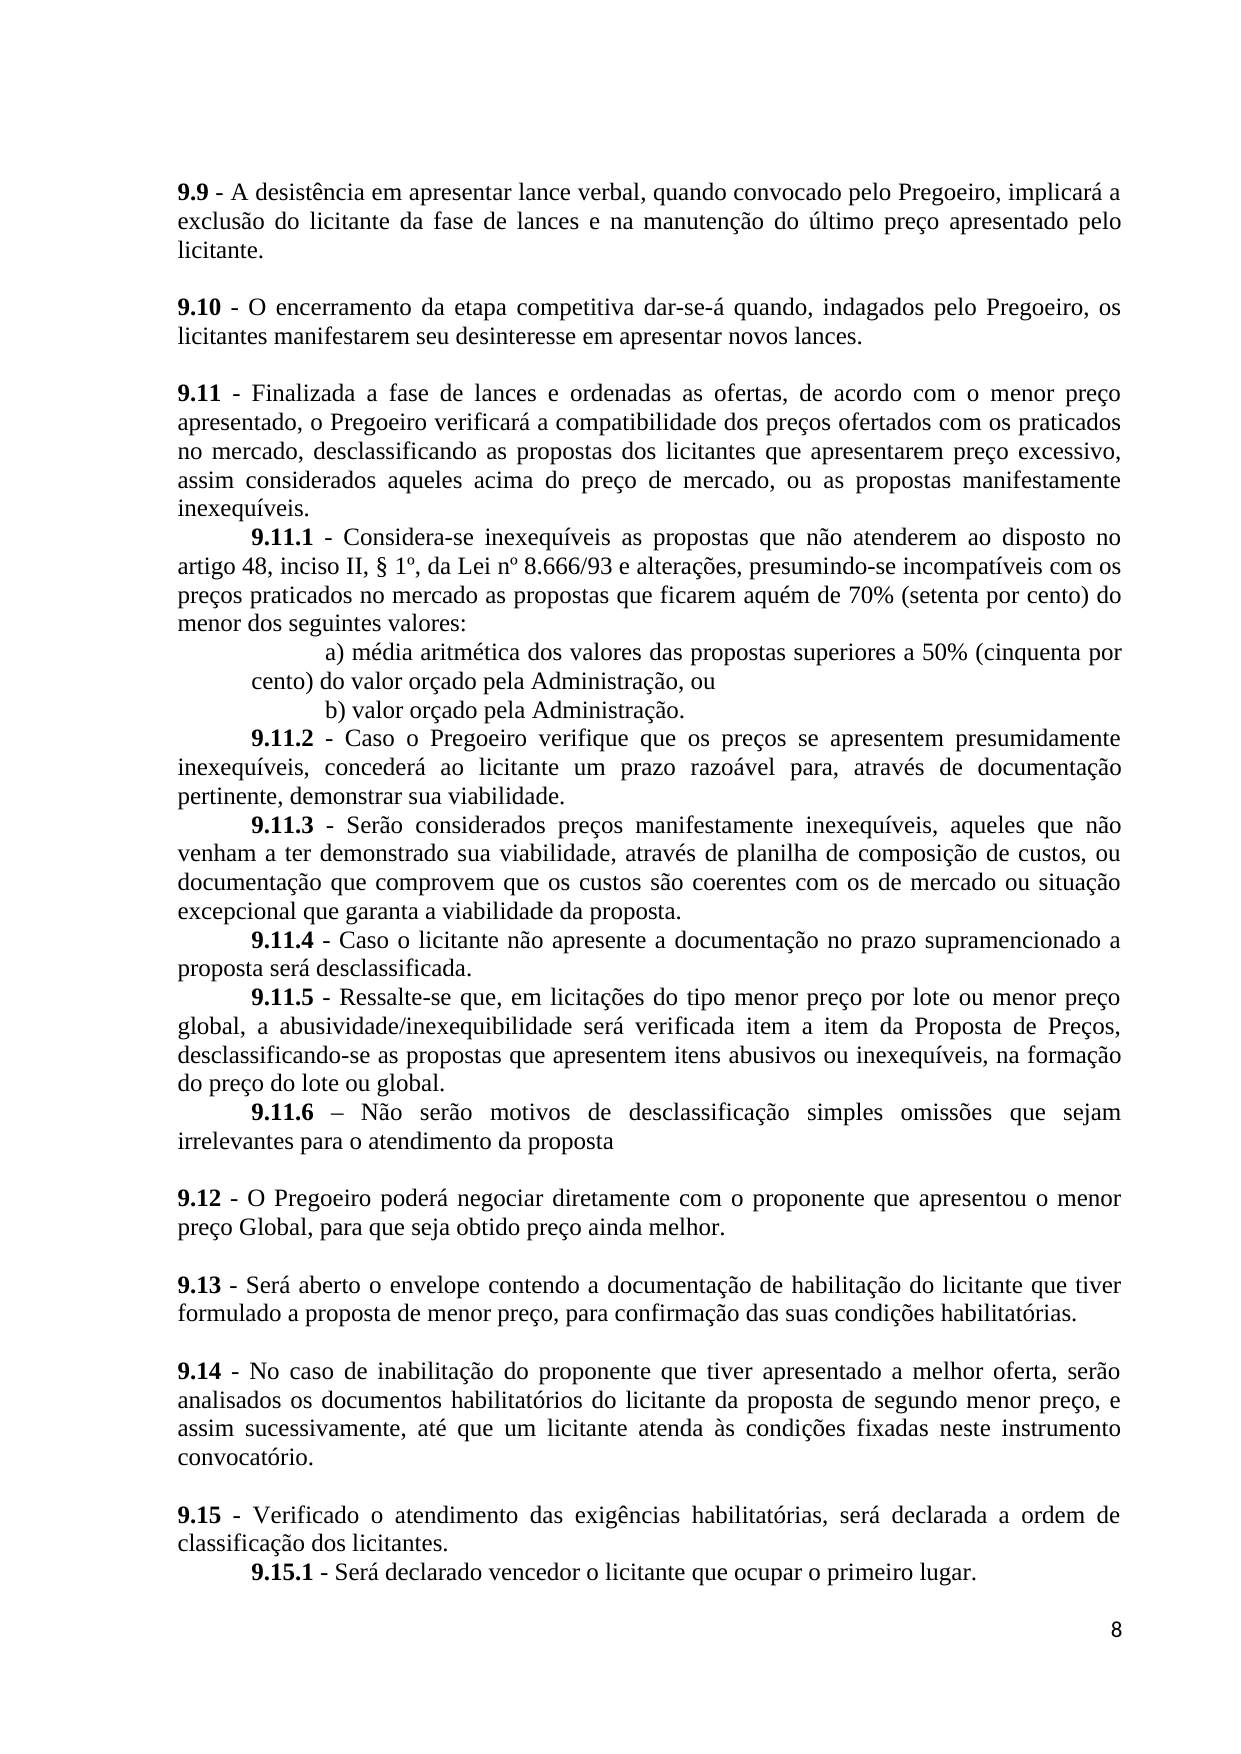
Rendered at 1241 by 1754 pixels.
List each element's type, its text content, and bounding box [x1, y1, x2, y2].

text 9.11.1 - Considera-se inexequíveis as propostas que não atenderem ao disposto no artigo 48, inciso II, § 1º, da Lei nº 8.666/93 e alterações, presumindo-se incompatíveis com os preços praticados no mercado as propostas que ficarem aquém de 70% (setenta por cento) do menor dos seguintes valores: [177, 522, 1122, 637]
text 9.11.4 - Caso o licitante não apresente a documentação no prazo supramencionado a proposta será desclassificada. [177, 925, 1122, 982]
text 9.11.5 - Ressalte-se que, em licitações do tipo menor preço por lote ou menor preço global, a abusividade/inexequibilidade será verificada item a item da Proposta de Preços, desclassificando-se as propostas que apresentem itens abusivos ou inexequíveis, na formação do preço do lote ou global. [177, 982, 1122, 1097]
text 9.13 - Será aberto o envelope contendo a documentação de habilitação do licitante que tiver formulado a proposta de menor preço, para confirmação das suas condições habilitatórias. [177, 1270, 1122, 1327]
text 9.10 - O encerramento da etapa competitiva dar-se-á quando, indagados pelo Pregoeiro, os licitantes manifestarem seu desinteresse em apresentar novos lances. [177, 292, 1122, 350]
text b) valor orçado pela Administração. [251, 695, 1122, 723]
text 9.11.3 - Serão considerados preços manifestamente inexequíveis, aqueles que não venham a ter demonstrado sua viabilidade, através de planilha de composição de custos, ou documentação que comprovem que os custos são coerentes com os de mercado ou situação excepcional que garanta a viabilidade da proposta. [177, 810, 1122, 925]
text 9.9 - A desistência em apresentar lance verbal, quando convocado pelo Pregoeiro, implicará a exclusão do licitante da fase de lances e na manutenção do último preço apresentado pelo licitante. [177, 177, 1122, 263]
text 9.12 - O Pregoeiro poderá negociar diretamente com o proponente que apresentou o menor preço Global, para que seja obtido preço ainda melhor. [177, 1183, 1122, 1241]
text a) média aritmética dos valores das propostas superiores a 50% (cinquenta por cento) do valor orçado pela Administração, ou [251, 637, 1122, 695]
text 9.11.6 – Não serão motivos de desclassificação simples omissões que sejam irrelevantes para o atendimento da proposta [177, 1097, 1122, 1155]
text 9.11 - Finalizada a fase de lances e ordenadas as ofertas, de acordo com o menor preço apresentado, o Pregoeiro verificará a compatibilidade dos preços ofertados com os praticados no mercado, desclassificando as propostas dos licitantes que apresentarem preço excessivo, assim considerados aqueles acima do preço de mercado, ou as propostas manifestamente inexequíveis. [177, 378, 1122, 522]
text 9.14 - No caso de inabilitação do proponente que tiver apresentado a melhor oferta, serão analisados os documentos habilitatórios do licitante da proposta de segundo menor preço, e assim sucessivamente, até que um licitante atenda às condições fixadas neste instrumento convocatório. [177, 1356, 1122, 1471]
text 9.15 - Verificado o atendimento das exigências habilitatórias, será declarada a ordem de classificação dos licitantes. [177, 1500, 1122, 1557]
text 9.15.1 - Será declarado vencedor o licitante que ocupar o primeiro lugar. [177, 1557, 1122, 1586]
text 9.11.2 - Caso o Pregoeiro verifique que os preços se apresentem presumidamente inexequíveis, concederá ao licitante um prazo razoável para, através de documentação pertinente, demonstrar sua viabilidade. [177, 723, 1122, 810]
